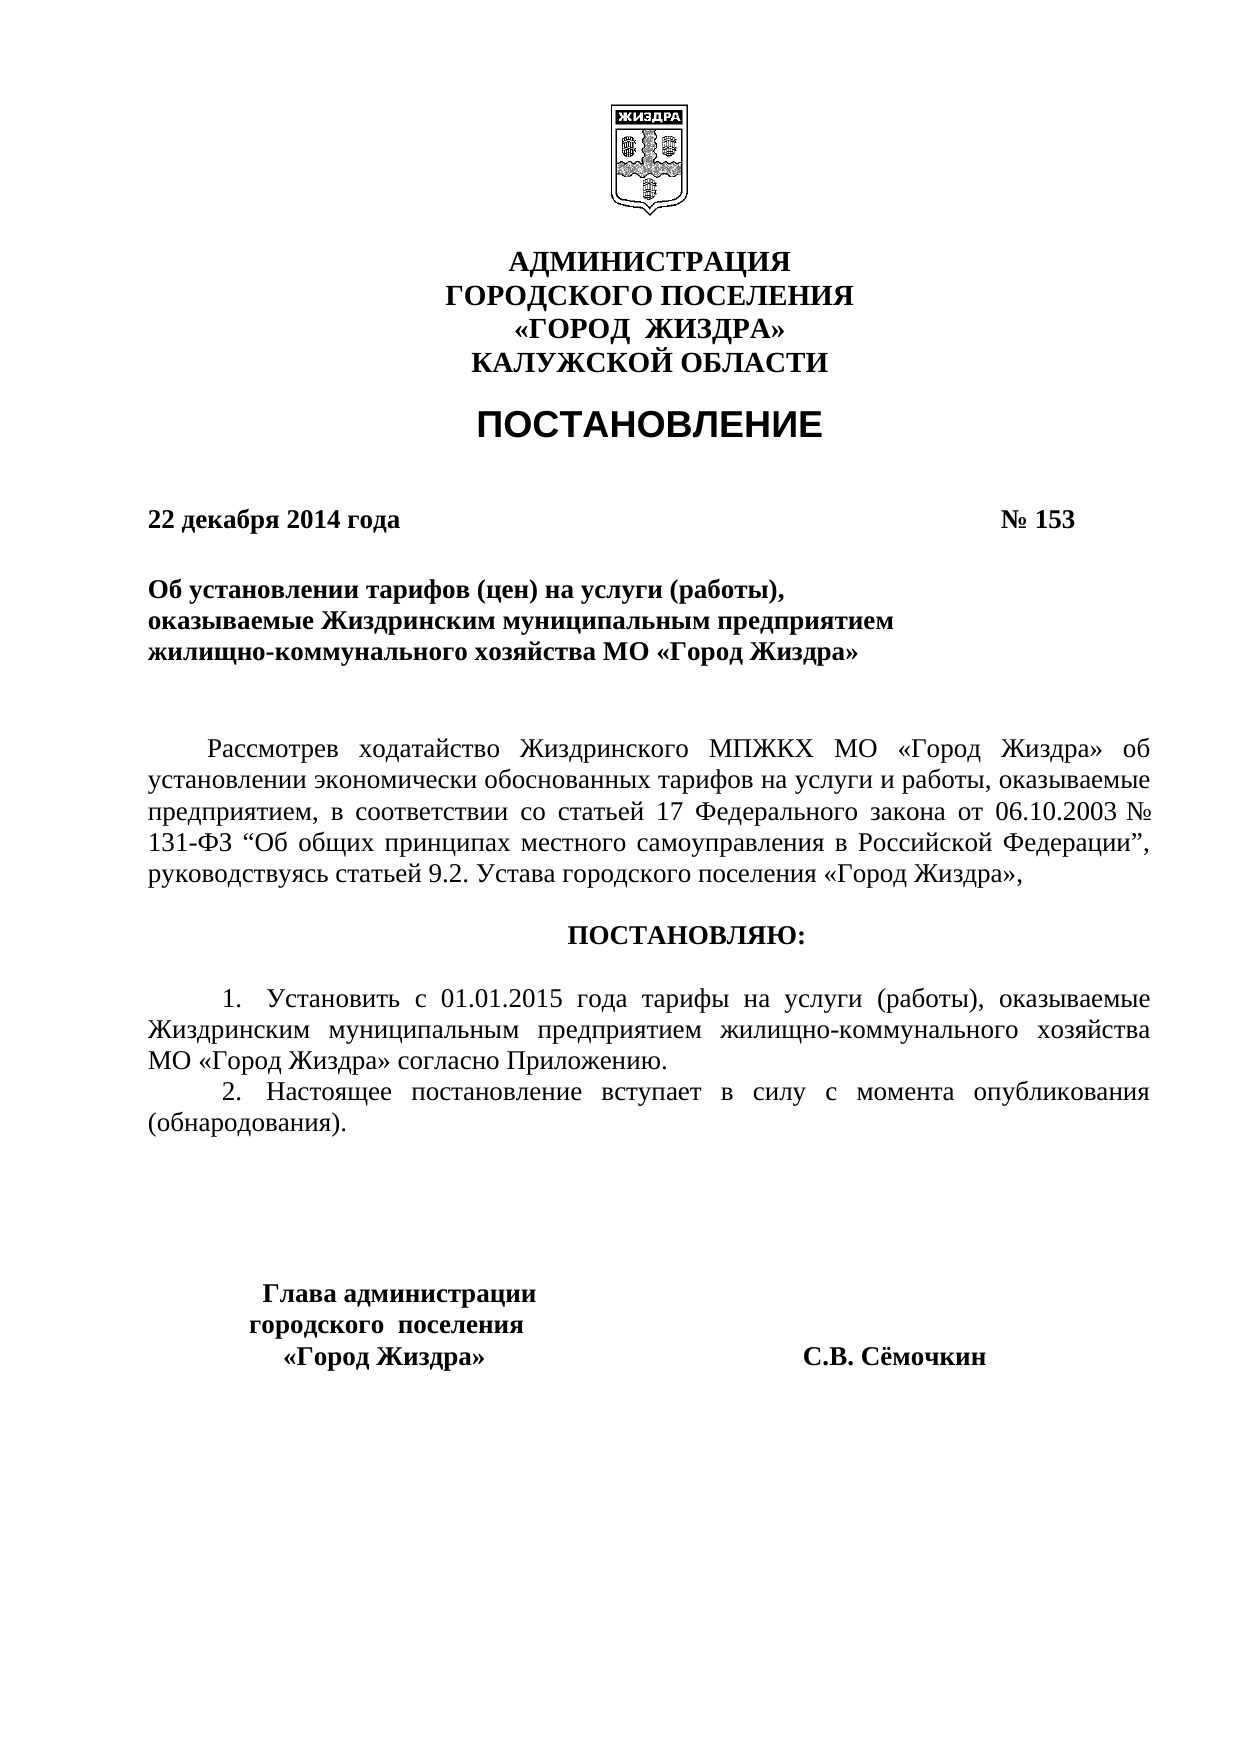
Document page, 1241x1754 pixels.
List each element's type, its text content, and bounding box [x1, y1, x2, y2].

text «ГОРОД ЖИЗДРА» [148, 311, 1152, 345]
text Об установлении тарифов (цен) на услуги (работы), [148, 573, 1152, 604]
text 22 декабря 2014 года № 153 [148, 503, 1152, 534]
text Глава администрации [148, 1277, 1152, 1309]
text КАЛУЖСКОЙ ОБЛАСТИ [148, 345, 1152, 378]
text оказываемые Жиздринским муниципальным предприятием [148, 604, 1152, 635]
list Установить с 01.01.2015 года тарифы на услуги (работы), оказываемые Жиздринским муниципальным предприятием жилищно-коммунального хозяйства МО «Город Жиздра» согласно Приложению. [148, 982, 1152, 1075]
picture [610, 103, 690, 216]
text ПОСТАНОВЛЯЮ: [148, 919, 1152, 951]
subtitle ПОСТАНОВЛЕНИЕ [148, 403, 1152, 446]
text городского поселения [148, 1309, 1152, 1340]
text жилищно-коммунального хозяйства МО «Город Жиздра» [148, 635, 1152, 666]
text Рассмотрев ходатайство Жиздринского МПЖКХ МО «Город Жиздра» об установлении экономически обоснованных тарифов на услуги и работы, оказываемые предприятием, в соответствии со статьей 17 Федерального закона от 06.10.2003 № 131-ФЗ “Об общих принципах местного самоуправления в Российской Федерации”, руководствуясь статьей 9.2. Устава городского поселения «Город Жиздра», [148, 732, 1152, 888]
text АДМИНИСТРАЦИЯ [148, 244, 1152, 278]
subtitle ГОРОДСКОГО ПОСЕЛЕНИЯ [148, 278, 1152, 311]
list Настоящее постановление вступает в силу с момента опубликования (обнародования). [148, 1075, 1152, 1137]
text «Город Жиздра» С.В. Сёмочкин [148, 1340, 1152, 1371]
